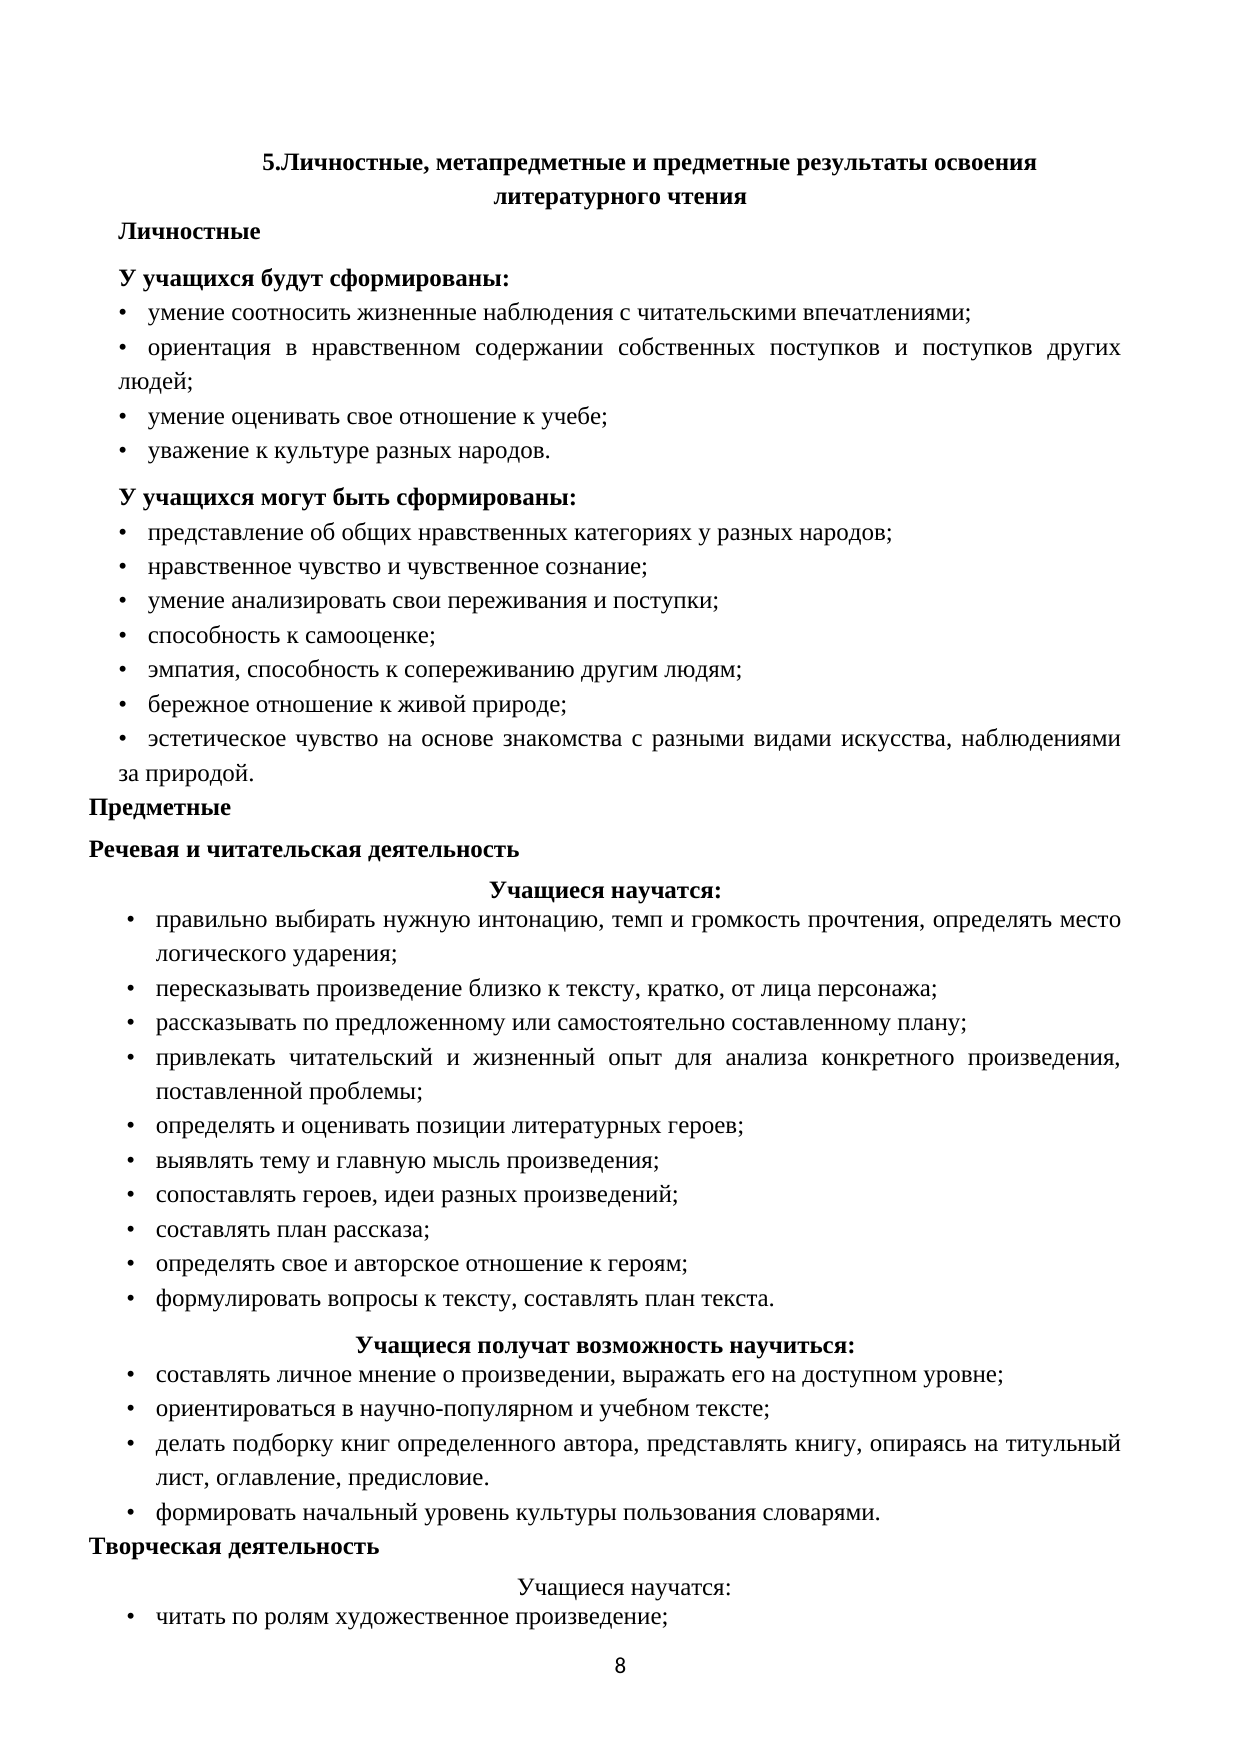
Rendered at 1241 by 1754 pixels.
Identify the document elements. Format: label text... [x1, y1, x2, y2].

list эстетическое чувство на основе знакомства с разными видами искусства, наблюдениями за природой. [118, 723, 1122, 787]
list ориентация в нравственном содержании собственных поступков и поступков других людей; [118, 332, 1122, 395]
text У учащихся могут быть сформированы: [118, 482, 1122, 511]
list способность к самооценке; [118, 620, 1122, 649]
list эмпатия, способность к сопереживанию другим людям; [118, 654, 1122, 683]
list правильно выбирать нужную интонацию, темп и громкость прочтения, определять место логического ударения; [126, 904, 1122, 967]
list читать по ролям художественное произведение; [126, 1601, 1122, 1630]
text Предметные [88, 792, 1122, 821]
text У учащихся будут сформированы: [118, 263, 1122, 292]
text Учащиеся научатся: [126, 1572, 1122, 1601]
list уважение к культуре разных народов. [118, 435, 1122, 464]
list пересказывать произведение близко к тексту, кратко, от лица персонажа; [126, 973, 1122, 1001]
list определять и оценивать позиции литературных героев; [126, 1111, 1122, 1139]
list привлекать читательский и жизненный опыт для анализа конкретного произведения, поставленной проблемы; [126, 1042, 1122, 1105]
list выявлять тему и главную мысль произведения; [126, 1145, 1122, 1174]
list бережное отношение к живой природе; [118, 689, 1122, 718]
list ориентироваться в научно-популярном и учебном тексте; [126, 1393, 1122, 1422]
list составлять личное мнение о произведении, выражать его на доступном уровне; [126, 1359, 1122, 1387]
text Творческая деятельность [88, 1531, 1122, 1560]
list умение оценивать свое отношение к учебе; [118, 401, 1122, 429]
text Учащиеся научатся: [88, 875, 1122, 904]
list определять свое и авторское отношение к героям; [126, 1248, 1122, 1277]
list сопоставлять героев, идеи разных произведений; [126, 1179, 1122, 1208]
list делать подборку книг определенного автора, представлять книгу, опираясь на титульный лист, оглавление, предисловие. [126, 1428, 1122, 1491]
text 5.Личностные, метапредметные и предметные результаты освоения литературного чтения [118, 147, 1122, 210]
list рассказывать по предложенному или самостоятельно составленному плану; [126, 1007, 1122, 1036]
list формировать начальный уровень культуры пользования словарями. [126, 1497, 1122, 1525]
text Речевая и читательская деятельность [88, 834, 1122, 862]
text Учащиеся получат возможность научиться: [88, 1330, 1122, 1359]
list составлять план рассказа; [126, 1214, 1122, 1243]
list представление об общих нравственных категориях у разных народов; [118, 517, 1122, 545]
list формулировать вопросы к тексту, составлять план текста. [126, 1283, 1122, 1312]
list нравственное чувство и чувственное сознание; [118, 551, 1122, 580]
list умение анализировать свои переживания и поступки; [118, 586, 1122, 614]
text Личностные [118, 216, 1122, 244]
list умение соотносить жизненные наблюдения с читательскими впечатлениями; [118, 297, 1122, 326]
